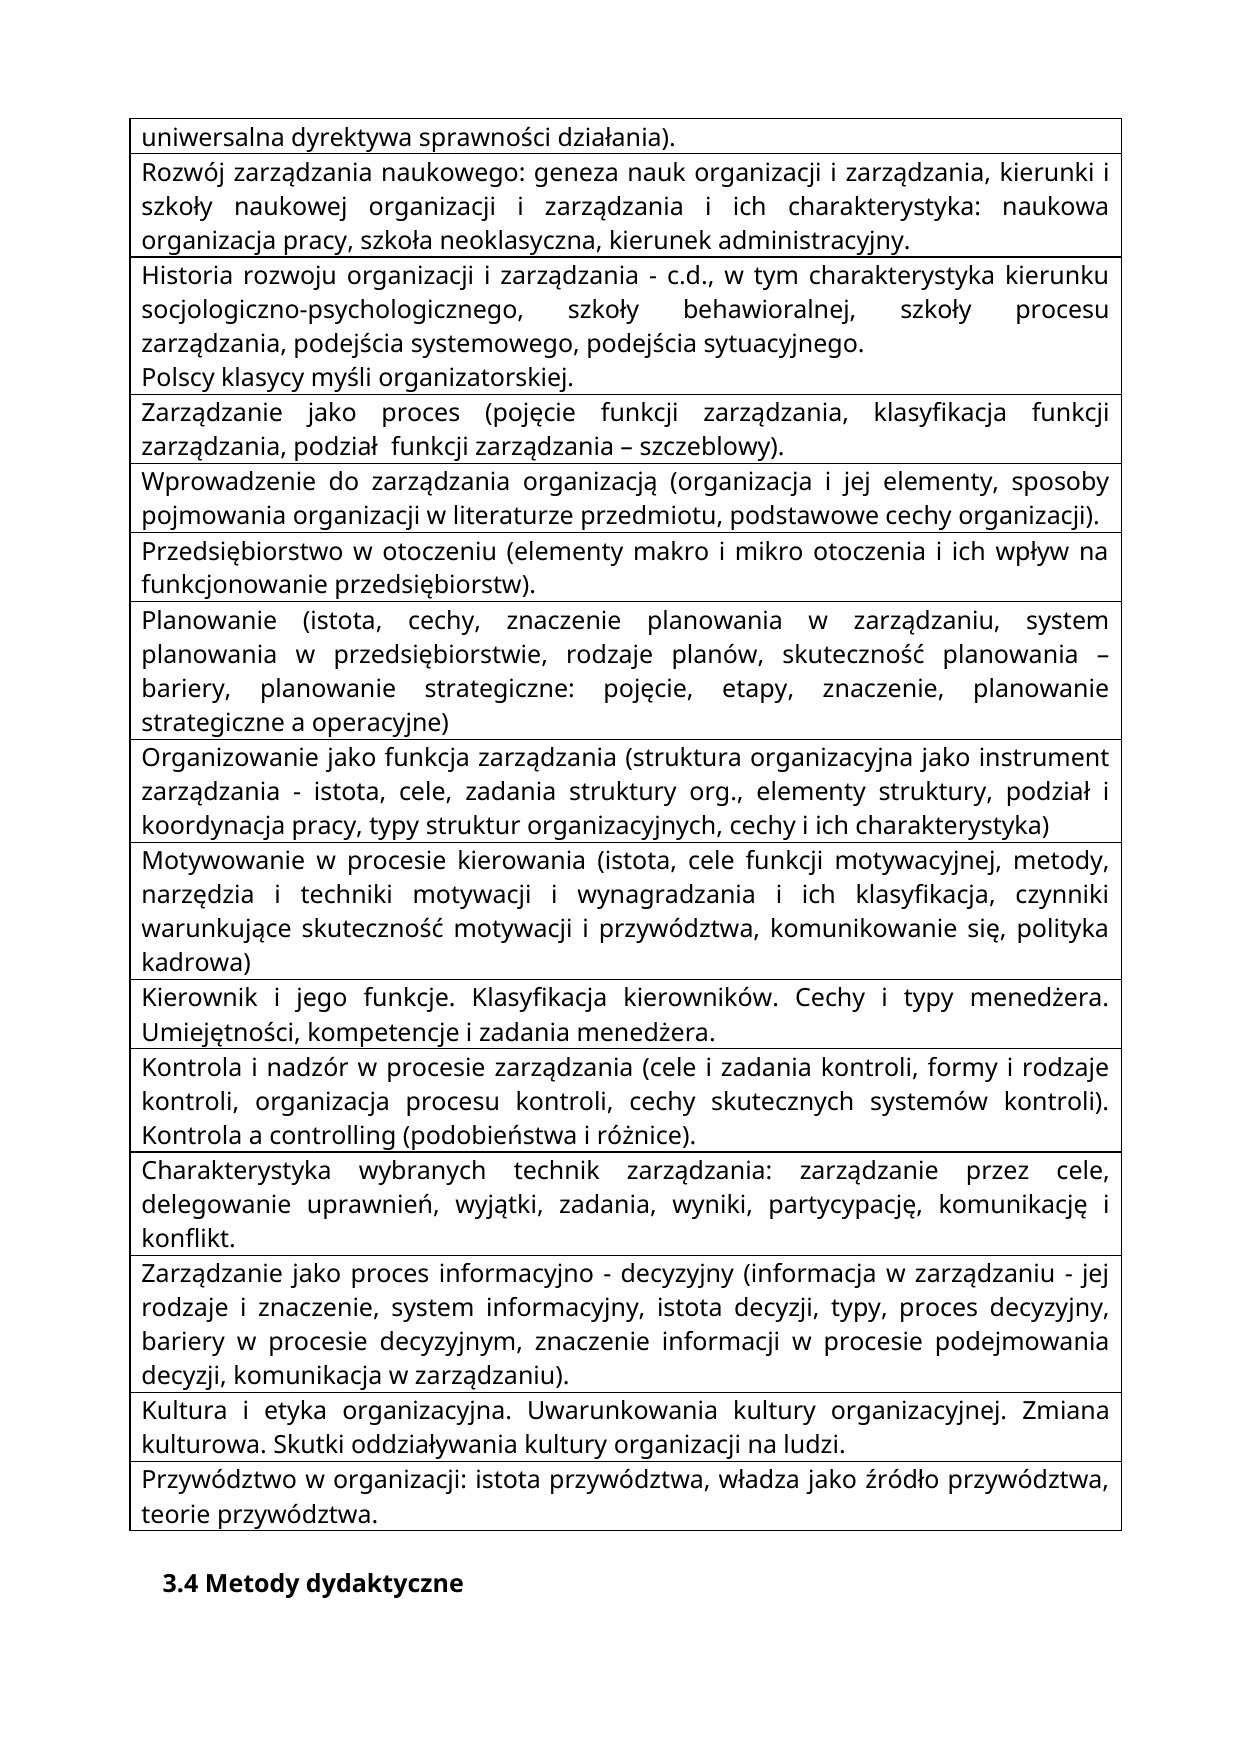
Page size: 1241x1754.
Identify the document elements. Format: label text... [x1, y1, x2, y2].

table_cell Przywództwo w organizacji: istota przywództwa, władza jako źródło przywództwa, teorie przywództwa. [131, 1462, 1121, 1530]
table_cell Historia rozwoju organizacji i zarządzania - c.d., w tym charakterystyka kierunku socjologiczno-psychologicznego, szkoły behawioralnej, szkoły procesu zarządzania, podejścia systemowego, podejścia sytuacyjnego. Polscy klasycy myśli organizatorskiej. [131, 258, 1121, 394]
text 3.4 Metody dydaktyczne [162, 1565, 1122, 1599]
table_cell Zarządzanie jako proces (pojęcie funkcji zarządzania, klasyfikacja funkcji zarządzania, podział funkcji zarządzania – szczeblowy). [131, 395, 1121, 463]
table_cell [131, 119, 1121, 153]
table_cell Przedsiębiorstwo w otoczeniu (elementy makro i mikro otoczenia i ich wpływ na funkcjonowanie przedsiębiorstw). [131, 533, 1121, 601]
table_cell Organizowanie jako funkcja zarządzania (struktura organizacyjna jako instrument zarządzania - istota, cele, zadania struktury org., elementy struktury, podział i koordynacja pracy, typy struktur organizacyjnych, cechy i ich charakterystyka) [131, 740, 1121, 842]
table_cell Charakterystyka wybranych technik zarządzania: zarządzanie przez cele, delegowanie uprawnień, wyjątki, zadania, wyniki, partycypację, komunikację i konflikt. [131, 1153, 1121, 1255]
table_cell Kontrola i nadzór w procesie zarządzania (cele i zadania kontroli, formy i rodzaje kontroli, organizacja procesu kontroli, cechy skutecznych systemów kontroli). Kontrola a controlling (podobieństwa i różnice). [131, 1049, 1121, 1151]
table_cell Motywowanie w procesie kierowania (istota, cele funkcji motywacyjnej, metody, narzędzia i techniki motywacji i wynagradzania i ich klasyfikacja, czynniki warunkujące skuteczność motywacji i przywództwa, komunikowanie się, polityka kadrowa) [131, 843, 1121, 979]
table_cell Planowanie (istota, cechy, znaczenie planowania w zarządzaniu, system planowania w przedsiębiorstwie, rodzaje planów, skuteczność planowania – bariery, planowanie strategiczne: pojęcie, etapy, znaczenie, planowanie strategiczne a operacyjne) [131, 602, 1121, 738]
table_cell Rozwój zarządzania naukowego: geneza nauk organizacji i zarządzania, kierunki i szkoły naukowej organizacji i zarządzania i ich charakterystyka: naukowa organizacja pracy, szkoła neoklasyczna, kierunek administracyjny. [131, 154, 1121, 256]
table_cell Wprowadzenie do zarządzania organizacją (organizacja i jej elementy, sposoby pojmowania organizacji w literaturze przedmiotu, podstawowe cechy organizacji). [131, 464, 1121, 532]
table_cell Kultura i etyka organizacyjna. Uwarunkowania kultury organizacyjnej. Zmiana kulturowa. Skutki oddziaływania kultury organizacji na ludzi. [131, 1393, 1121, 1461]
table_cell Zarządzanie jako proces informacyjno - decyzyjny (informacja w zarządzaniu - jej rodzaje i znaczenie, system informacyjny, istota decyzji, typy, proces decyzyjny, bariery w procesie decyzyjnym, znaczenie informacji w procesie podejmowania decyzji, komunikacja w zarządzaniu). [131, 1256, 1121, 1392]
table_cell Kierownik i jego funkcje. Klasyfikacja kierowników. Cechy i typy menedżera. Umiejętności, kompetencje i zadania menedżera. [131, 980, 1121, 1048]
